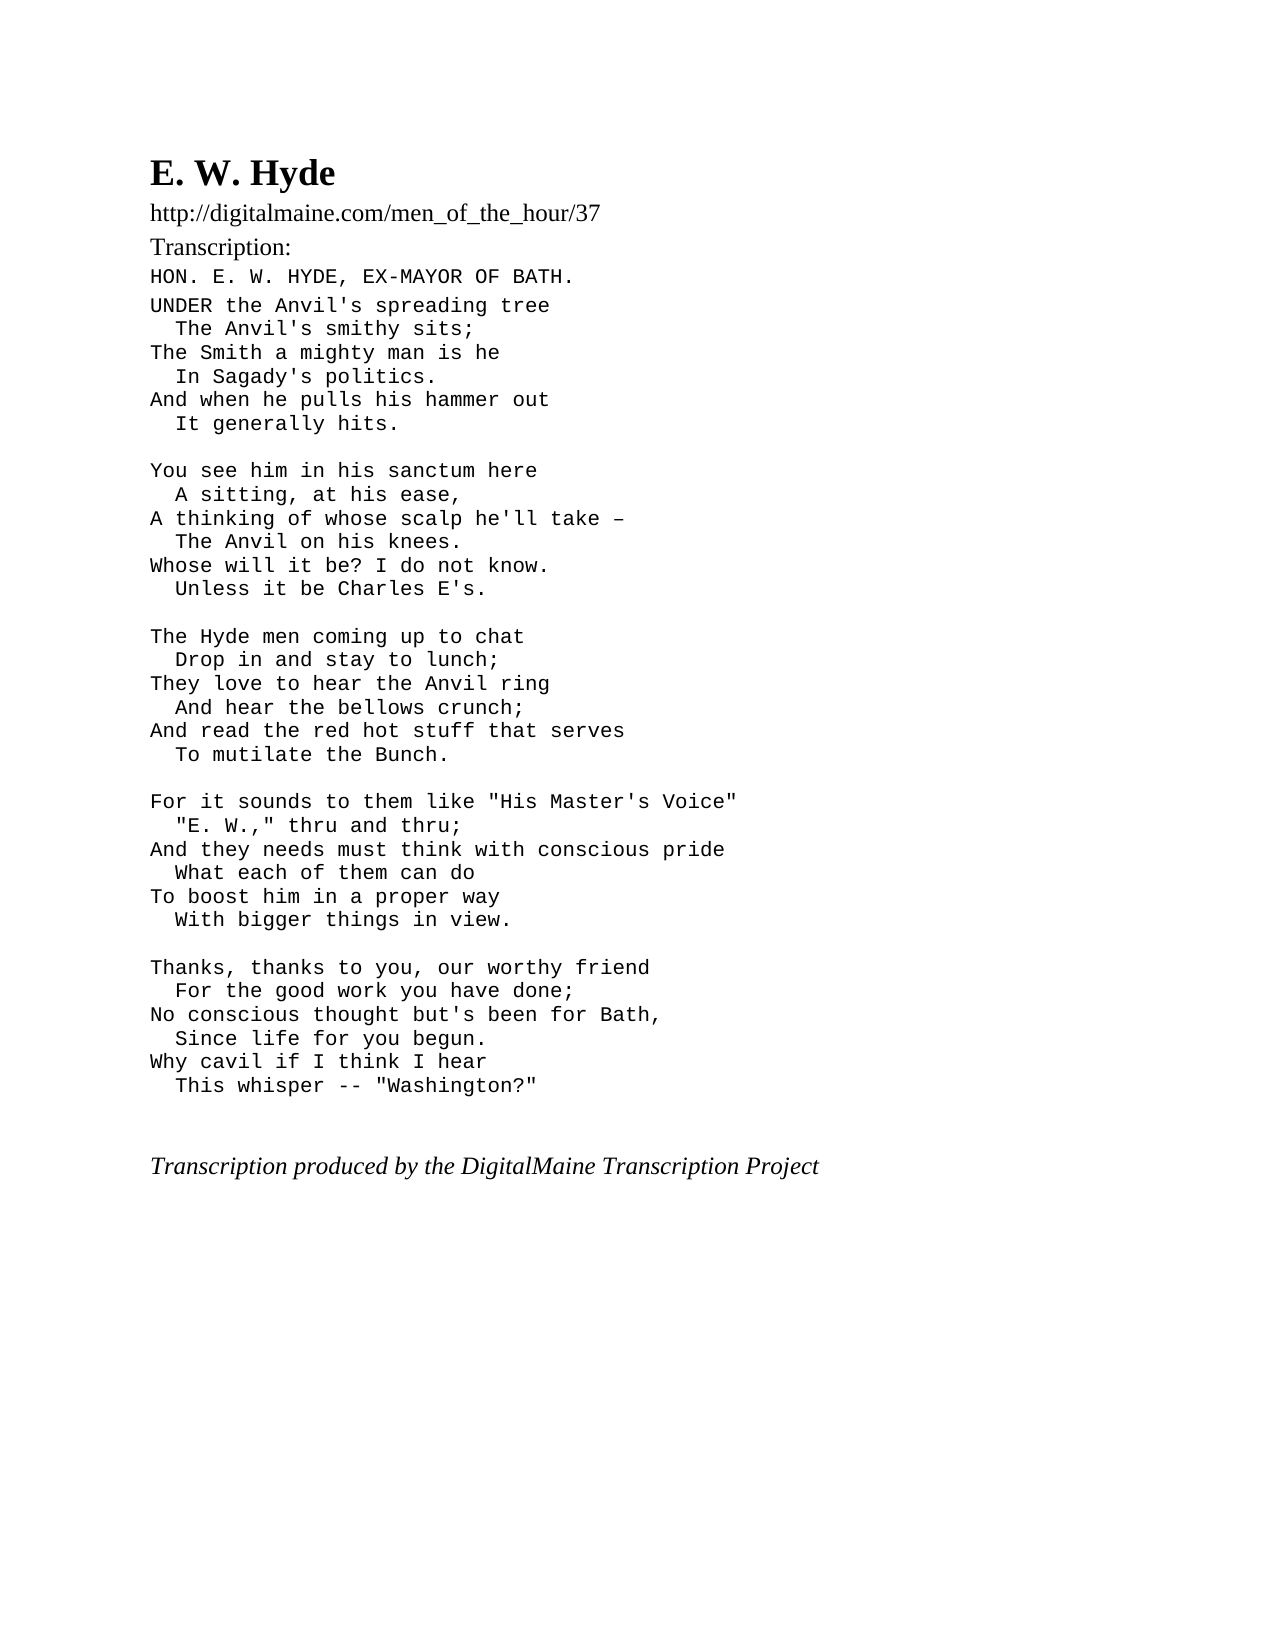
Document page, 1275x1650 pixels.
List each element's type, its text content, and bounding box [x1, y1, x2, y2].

text The Smith a mighty man is he [150, 342, 1125, 366]
text For the good work you have done; [150, 980, 1125, 1004]
text Why cavil if I think I hear [150, 1051, 1125, 1075]
text A sitting, at his ease, [150, 484, 1125, 507]
text For it sounds to them like "His Master's Voice" [150, 791, 1125, 815]
text And read the red hot stuff that serves [150, 720, 1125, 744]
text "E. W.," thru and thru; [150, 815, 1125, 838]
text And they needs must think with conscious pride [150, 838, 1125, 862]
text The Anvil on his knees. [150, 531, 1125, 555]
text Thanks, thanks to you, our worthy friend [150, 957, 1125, 980]
text Transcription produced by the DigitalMaine Transcription Project [150, 1151, 1125, 1180]
text It generally hits. [150, 413, 1125, 437]
text UNDER the Anvil's spreading tree [150, 295, 1125, 318]
text And hear the bellows crunch; [150, 697, 1125, 720]
text No conscious thought but's been for Bath, [150, 1004, 1125, 1028]
text In Sagady's politics. [150, 366, 1125, 389]
text What each of them can do [150, 862, 1125, 886]
text With bigger things in view. [150, 909, 1125, 933]
text To mutilate the Bunch. [150, 744, 1125, 768]
text Whose will it be? I do not know. [150, 555, 1125, 578]
text This whisper -- "Washington?" [150, 1075, 1125, 1099]
text http://digitalmaine.com/men_of_the_hour/37 [150, 198, 1125, 227]
text HON. E. W. HYDE, EX-MAYOR OF BATH. [150, 266, 1125, 289]
text And when he pulls his hammer out [150, 389, 1125, 413]
text The Anvil's smithy sits; [150, 318, 1125, 342]
text Unless it be Charles E's. [150, 578, 1125, 602]
text A thinking of whose scalp he'll take – [150, 507, 1125, 531]
text Drop in and stay to lunch; [150, 649, 1125, 673]
text Since life for you begun. [150, 1028, 1125, 1051]
text To boost him in a proper way [150, 886, 1125, 909]
text You see him in his sanctum here [150, 460, 1125, 484]
text They love to hear the Anvil ring [150, 673, 1125, 697]
subtitle E. W. Hyde [150, 150, 1125, 193]
text The Hyde men coming up to chat [150, 626, 1125, 649]
text Transcription: [150, 232, 1125, 261]
